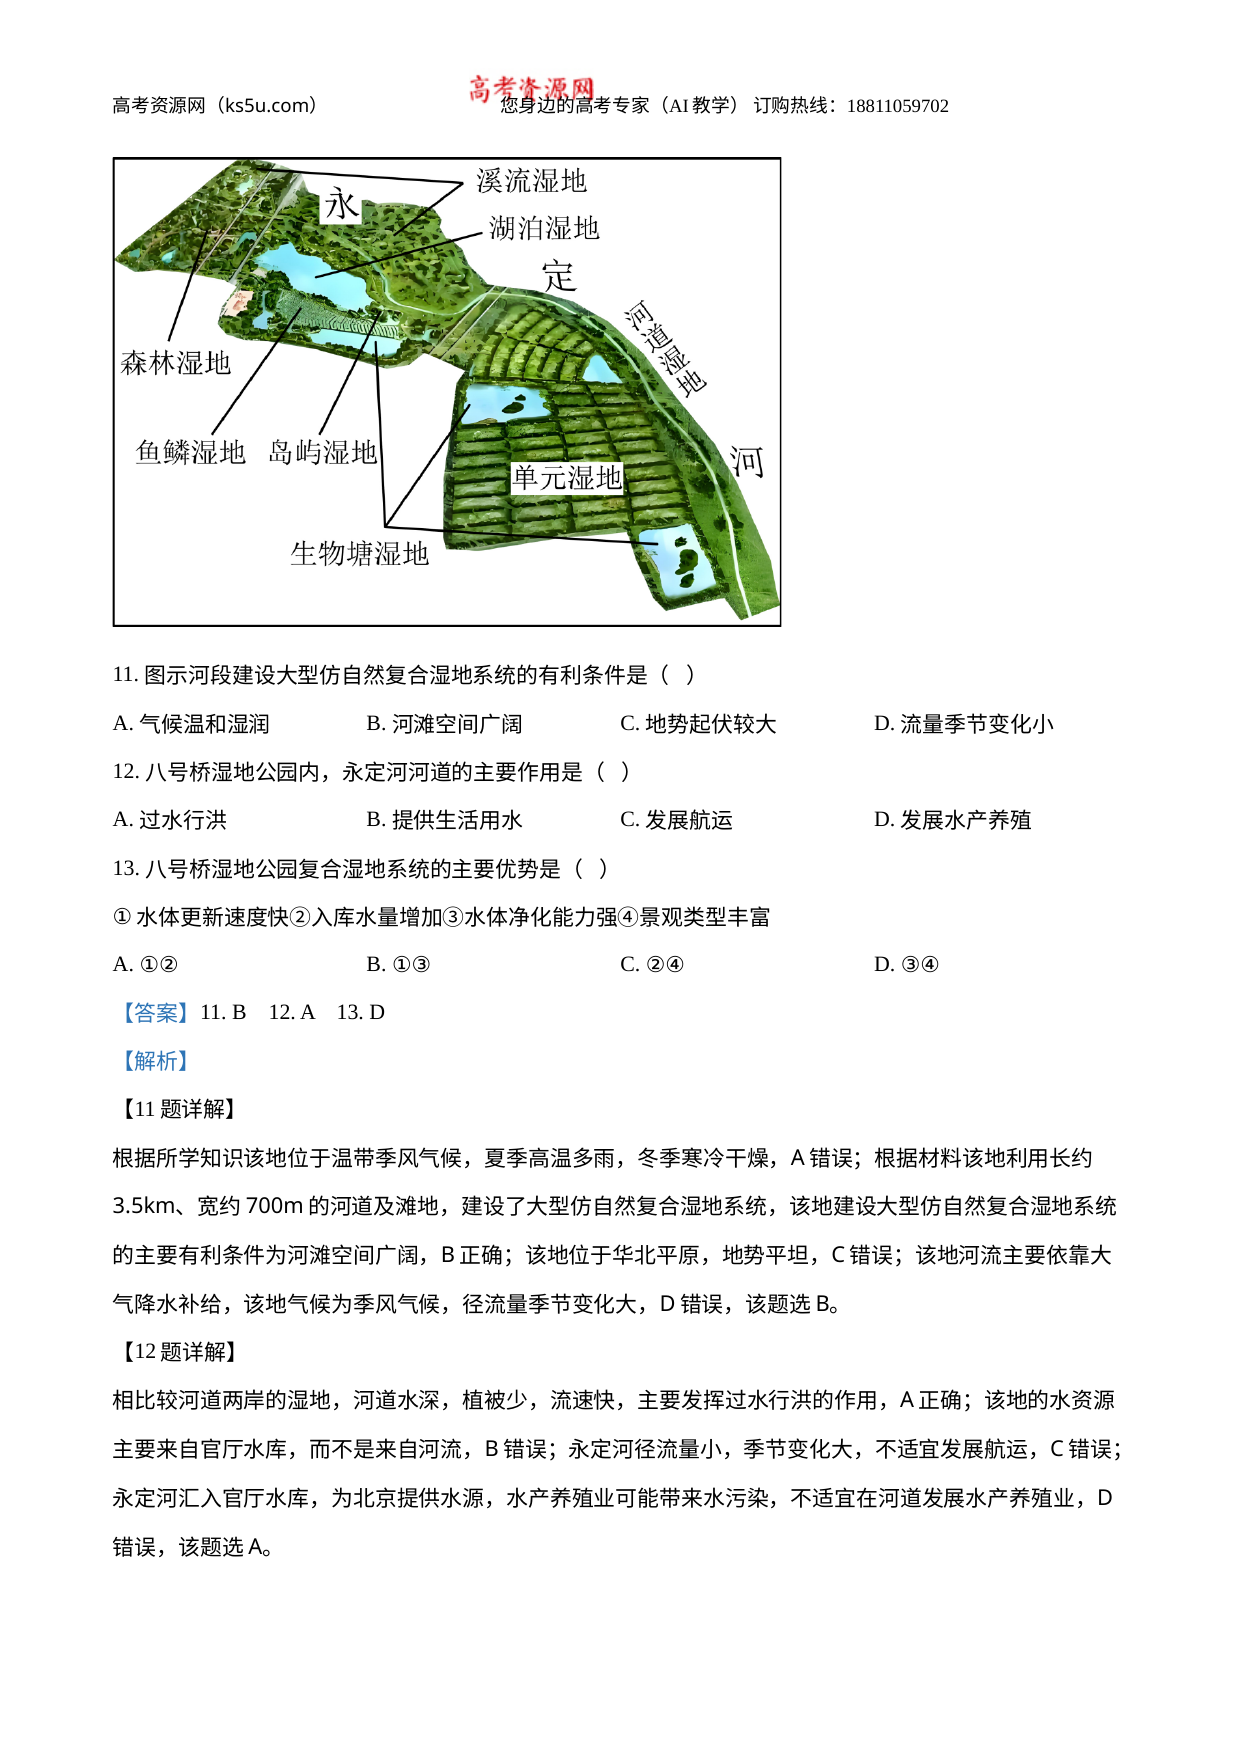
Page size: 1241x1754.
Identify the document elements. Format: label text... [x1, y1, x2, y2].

text 【11题详解】 [112, 1092, 1128, 1124]
text 13. 八号桥湿地公园复合湿地系统的主要优势是（ ） [112, 851, 1128, 884]
text 根据所学知识该地位于温带季风气候，夏季高温多雨，冬季寒冷干燥，A错误；根据材料该地利用长约3.5km、宽约700m的河道及滩地，建设了大型仿自然复合湿地系统，该地建设大型仿自然复合湿地系统的主要有利条件为河滩空间广阔，B正确；该地位于华北平原，地势平坦，C错误；该地河流主要依靠大气降水补给，该地气候为季风气候，径流量季节变化大，D错误，该题选B。 [112, 1140, 1128, 1319]
picture [546, 101, 553, 109]
text A. 过水行洪 B. 提供生活用水 C. 发展航运 D. 发展水产养殖 [112, 803, 1128, 835]
text 【12题详解】 [112, 1335, 1128, 1367]
text 11. 图示河段建设大型仿自然复合湿地系统的有利条件是（ ） [112, 658, 1128, 690]
text A. ①② B. ①③ C. ②④ D. ③④ [112, 948, 1128, 980]
text 相比较河道两岸的湿地，河道水深，植被少，流速快，主要发挥过水行洪的作用，A正确；该地的水资源主要来自官厅水库，而不是来自河流，B错误；永定河径流量小，季节变化大，不适宜发展航运，C错误；永定河汇入官厅水库，为北京提供水源，水产养殖业可能带来水污染，不适宜在河道发展水产养殖业，D错误，该题选A。 [112, 1383, 1128, 1562]
text 12. 八号桥湿地公园内，永定河河道的主要作用是（ ） [112, 754, 1128, 787]
text ①水体更新速度快②入库水量增加③水体净化能力强④景观类型丰富 [112, 899, 1128, 932]
text 【答案】11. B 12. A 13. D [112, 995, 1128, 1028]
text A. 气候温和湿润 B. 河滩空间广阔 C. 地势起伏较大 D. 流量季节变化小 [112, 706, 1128, 739]
picture [112, 157, 782, 627]
text 【解析】 [112, 1043, 1128, 1076]
picture [468, 68, 594, 109]
